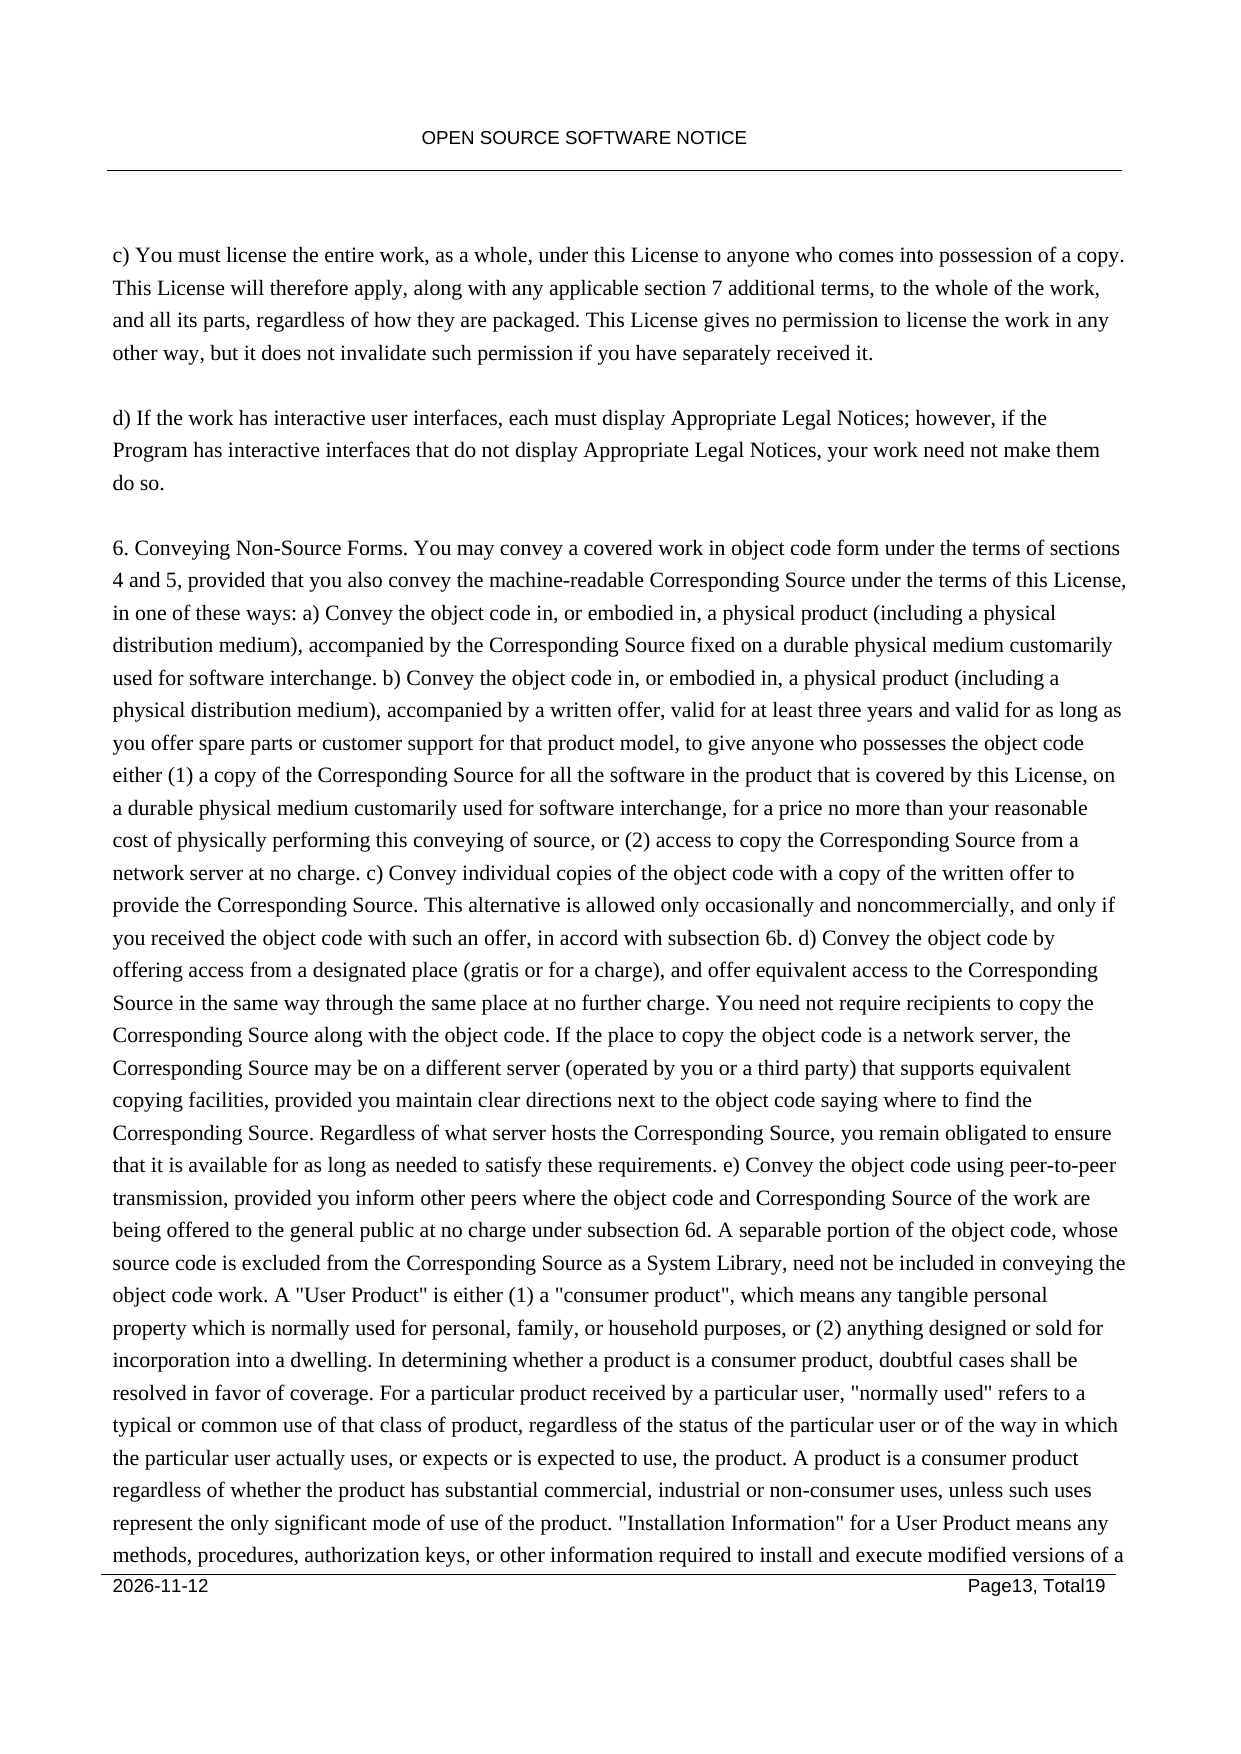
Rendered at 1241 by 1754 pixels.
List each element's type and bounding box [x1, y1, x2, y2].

text [112, 206, 1128, 1571]
